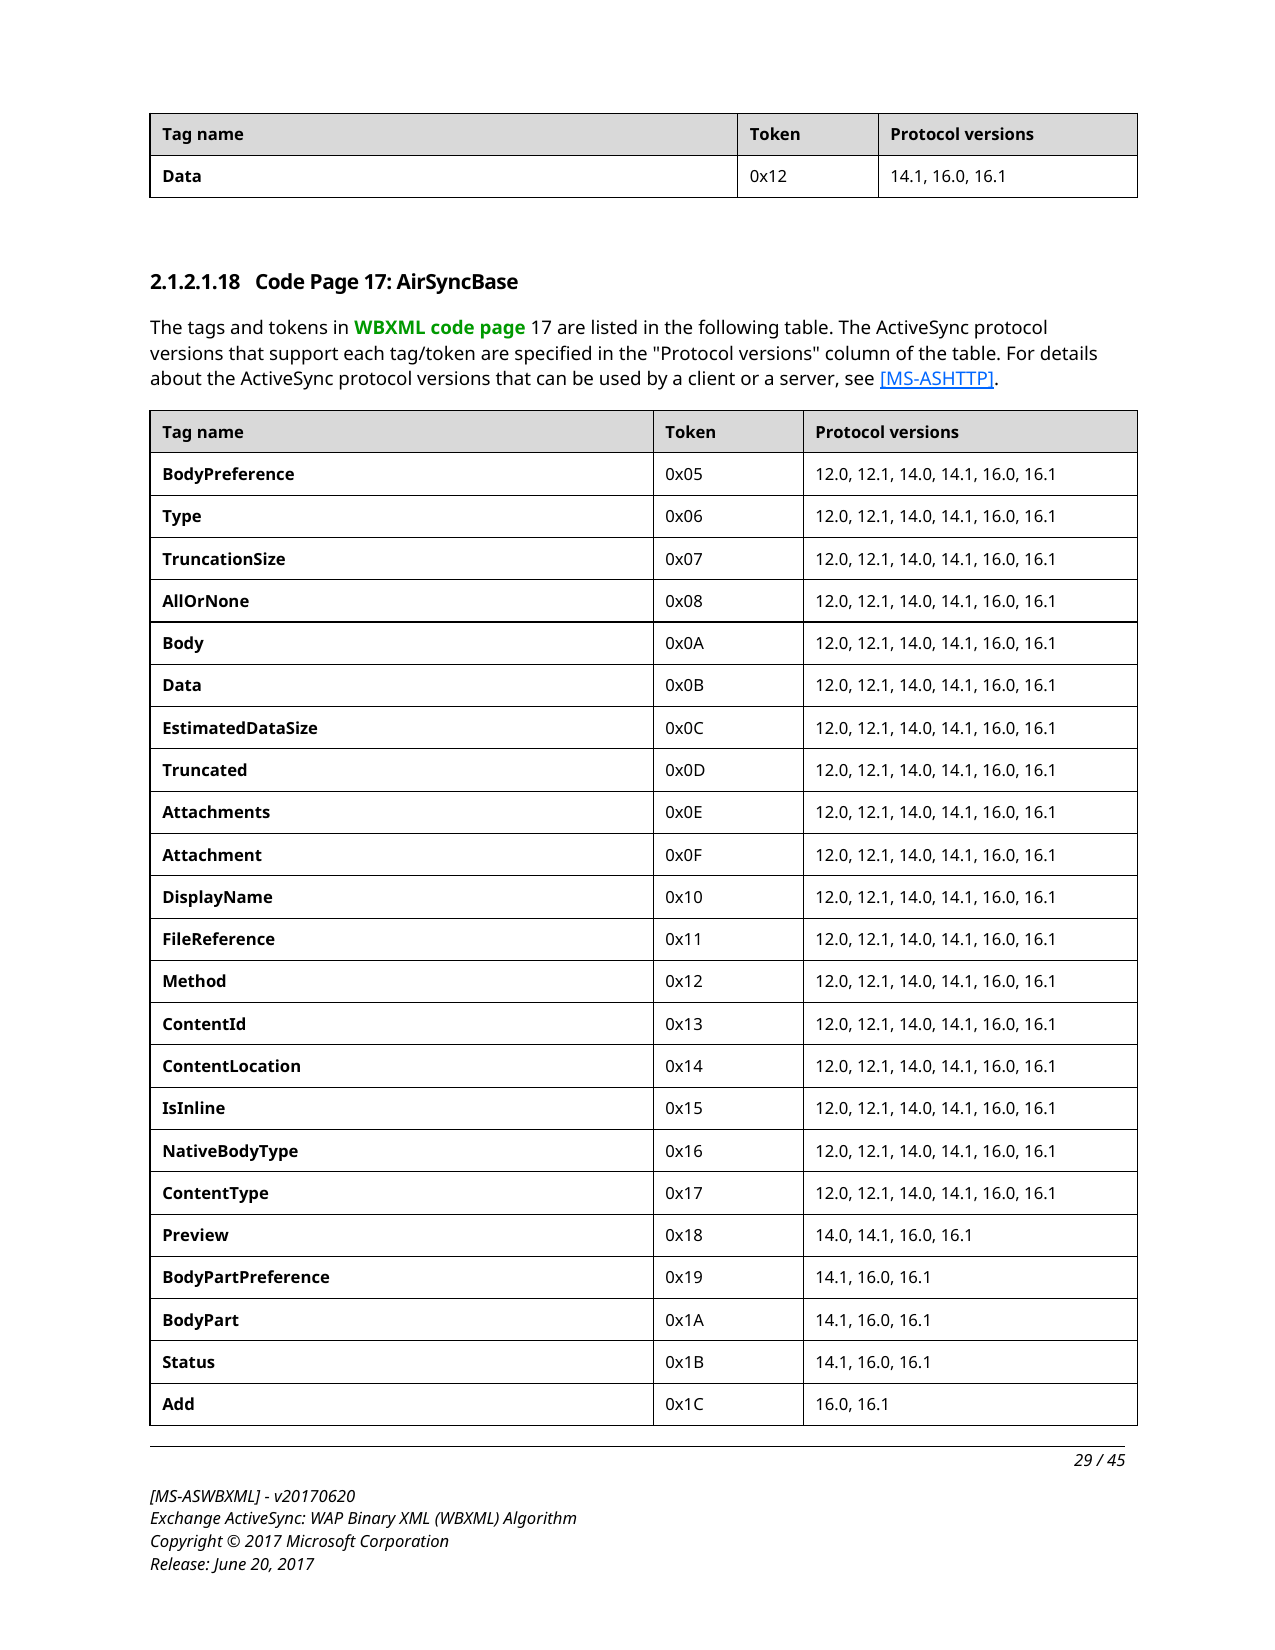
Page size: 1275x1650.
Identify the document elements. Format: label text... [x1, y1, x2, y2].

table_cell 16.0, 16.1 [804, 1384, 1137, 1425]
table_cell 12.0, 12.1, 14.0, 14.1, 16.0, 16.1 [804, 1172, 1137, 1213]
table_cell 0x17 [654, 1172, 803, 1213]
table_cell 0x0C [654, 707, 803, 748]
table_cell 0x1B [654, 1341, 803, 1383]
table_cell IsInline [151, 1088, 653, 1129]
table_cell FileReference [151, 919, 653, 960]
table_cell 12.0, 12.1, 14.0, 14.1, 16.0, 16.1 [804, 538, 1137, 579]
table_cell 14.1, 16.0, 16.1 [879, 156, 1137, 197]
table_header Token [654, 411, 803, 452]
table_cell 0x0B [654, 665, 803, 706]
table_cell 12.0, 12.1, 14.0, 14.1, 16.0, 16.1 [804, 665, 1137, 706]
table_cell 0x1C [654, 1384, 803, 1425]
table_cell 14.1, 16.0, 16.1 [804, 1299, 1137, 1340]
table_cell 12.0, 12.1, 14.0, 14.1, 16.0, 16.1 [804, 623, 1137, 664]
table_cell 14.1, 16.0, 16.1 [804, 1257, 1137, 1298]
subtitle Code Page 17: AirSyncBase [150, 267, 1125, 296]
table_cell Add [151, 1384, 653, 1425]
table_cell BodyPreference [151, 453, 653, 494]
table_cell Body [151, 623, 653, 664]
table_cell 14.1, 16.0, 16.1 [804, 1341, 1137, 1383]
table_cell 12.0, 12.1, 14.0, 14.1, 16.0, 16.1 [804, 749, 1137, 791]
table_cell 0x06 [654, 496, 803, 537]
table_cell 12.0, 12.1, 14.0, 14.1, 16.0, 16.1 [804, 1130, 1137, 1171]
table_cell Type [151, 496, 653, 537]
table_cell 12.0, 12.1, 14.0, 14.1, 16.0, 16.1 [804, 707, 1137, 748]
table_cell 0x14 [654, 1045, 803, 1087]
table_cell BodyPart [151, 1299, 653, 1340]
table_cell 0x11 [654, 919, 803, 960]
text The tags and tokens in WBXML code page 17 are listed in the following table. The ActiveSync protocol versions that support each tag/token are specified in the "Protocol versions" column of the table. For details about the ActiveSync protocol versions that can be used by a client or a server, see [MS-ASHTTP]. [150, 314, 1125, 391]
table_cell BodyPartPreference [151, 1257, 653, 1298]
table_cell 0x12 [738, 156, 878, 197]
table_cell 0x08 [654, 580, 803, 621]
table_cell Preview [151, 1215, 653, 1256]
table_cell 14.0, 14.1, 16.0, 16.1 [804, 1215, 1137, 1256]
table_cell 12.0, 12.1, 14.0, 14.1, 16.0, 16.1 [804, 1088, 1137, 1129]
table_cell Data [151, 156, 737, 197]
table_cell Attachments [151, 792, 653, 833]
table_cell ContentType [151, 1172, 653, 1213]
table_cell 12.0, 12.1, 14.0, 14.1, 16.0, 16.1 [804, 792, 1137, 833]
table_cell 12.0, 12.1, 14.0, 14.1, 16.0, 16.1 [804, 919, 1137, 960]
table_cell ContentId [151, 1003, 653, 1044]
table_cell 0x0D [654, 749, 803, 791]
table_cell 12.0, 12.1, 14.0, 14.1, 16.0, 16.1 [804, 876, 1137, 917]
table_cell 12.0, 12.1, 14.0, 14.1, 16.0, 16.1 [804, 453, 1137, 494]
table_cell 12.0, 12.1, 14.0, 14.1, 16.0, 16.1 [804, 496, 1137, 537]
table_header Protocol versions [804, 411, 1137, 452]
table_cell Data [151, 665, 653, 706]
table_cell 0x10 [654, 876, 803, 917]
table_cell Truncated [151, 749, 653, 791]
table_cell EstimatedDataSize [151, 707, 653, 748]
table_cell 12.0, 12.1, 14.0, 14.1, 16.0, 16.1 [804, 580, 1137, 621]
table_cell DisplayName [151, 876, 653, 917]
table_header Token [738, 114, 878, 155]
table_header Protocol versions [879, 114, 1137, 155]
table_header Tag name [151, 114, 737, 155]
table_cell 12.0, 12.1, 14.0, 14.1, 16.0, 16.1 [804, 961, 1137, 1002]
table_cell 0x0F [654, 834, 803, 875]
table_cell TruncationSize [151, 538, 653, 579]
table_header Tag name [151, 411, 653, 452]
table_cell ContentLocation [151, 1045, 653, 1087]
table_cell Status [151, 1341, 653, 1383]
table_cell 0x0A [654, 623, 803, 664]
table_cell 0x1A [654, 1299, 803, 1340]
table_cell 0x18 [654, 1215, 803, 1256]
table_cell 0x05 [654, 453, 803, 494]
table_cell 0x13 [654, 1003, 803, 1044]
table_cell 12.0, 12.1, 14.0, 14.1, 16.0, 16.1 [804, 1045, 1137, 1087]
table_cell Attachment [151, 834, 653, 875]
table_cell 0x19 [654, 1257, 803, 1298]
table_cell Method [151, 961, 653, 1002]
table_cell AllOrNone [151, 580, 653, 621]
table_cell 0x15 [654, 1088, 803, 1129]
table_cell 12.0, 12.1, 14.0, 14.1, 16.0, 16.1 [804, 1003, 1137, 1044]
table_cell 0x0E [654, 792, 803, 833]
table_cell 0x07 [654, 538, 803, 579]
table_cell NativeBodyType [151, 1130, 653, 1171]
table_cell 0x12 [654, 961, 803, 1002]
table_cell 0x16 [654, 1130, 803, 1171]
table_cell 12.0, 12.1, 14.0, 14.1, 16.0, 16.1 [804, 834, 1137, 875]
